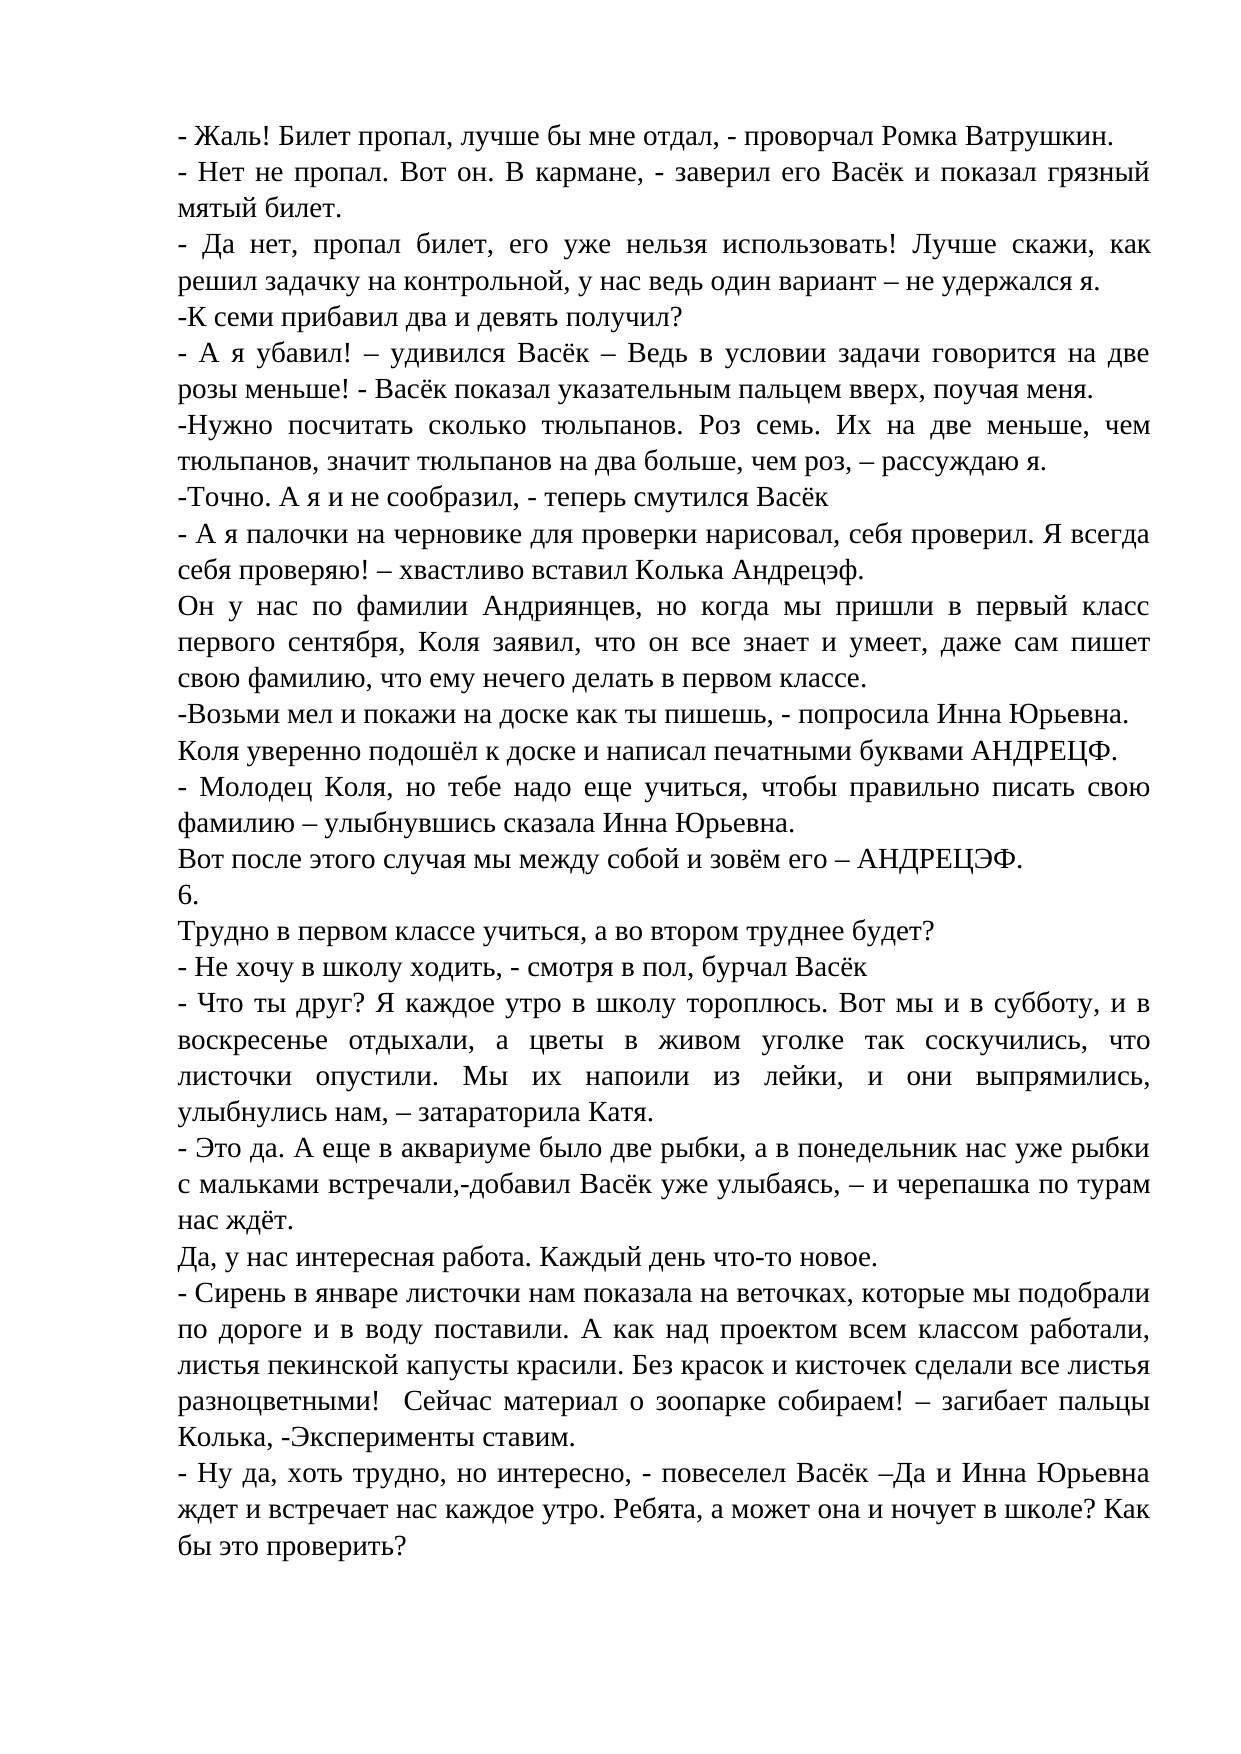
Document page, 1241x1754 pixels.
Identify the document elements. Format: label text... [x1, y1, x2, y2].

text - Молодец Коля, но тебе надо еще учиться, чтобы правильно писать свою фамилию – улыбнувшись сказала Инна Юрьевна. [177, 769, 1152, 838]
text - А я палочки на черновике для проверки нарисовал, себя проверил. Я всегда себя проверяю! – хвастливо вставил Колька Андрецэф. [177, 516, 1152, 585]
text -Возьми мел и покажи на доске как ты пишешь, - попросила Инна Юрьевна. [177, 696, 1152, 730]
text - Да нет, пропал билет, его уже нельзя использовать! Лучше скажи, как решил задачку на контрольной, у нас ведь один вариант – не удержался я. [177, 227, 1152, 296]
text - Сирень в январе листочки нам показала на веточках, которые мы подобрали по дороге и в воду поставили. А как над проектом всем классом работали, листья пекинской капусты красили. Без красок и кисточек сделали все листья разноцветными! Сейчас материал о зоопарке собираем! – загибает пальцы Колька, -Эксперименты ставим. [177, 1275, 1152, 1453]
text - Не хочу в школу ходить, - смотря в пол, бурчал Васёк [177, 949, 1152, 983]
text Вот после этого случая мы между собой и зовём его – АНДРЕЦЭФ. [177, 841, 1152, 874]
text - Жаль! Билет пропал, лучше бы мне отдал, - проворчал Ромка Ватрушкин. [177, 118, 1152, 152]
text - Это да. А еще в аквариуме было две рыбки, а в понедельник нас уже рыбки с мальками встречали,-добавил Васёк уже улыбаясь, – и черепашка по турам нас ждёт. [177, 1130, 1152, 1236]
text - Ну да, хоть трудно, но интересно, - повеселел Васёк –Да и Инна Юрьевна ждет и встречает нас каждое утро. Ребята, а может она и ночует в школе? Как бы это проверить? [177, 1456, 1152, 1561]
text Коля уверенно подошёл к доске и написал печатными буквами АНДРЕЦФ. [177, 733, 1152, 766]
text -Нужно посчитать сколько тюльпанов. Роз семь. Их на две меньше, чем тюльпанов, значит тюльпанов на два больше, чем роз, – рассуждаю я. [177, 407, 1152, 477]
text Да, у нас интересная работа. Каждый день что-то новое. [177, 1239, 1152, 1272]
text 6. [177, 877, 1152, 911]
text Трудно в первом классе учиться, а во втором труднее будет? [177, 913, 1152, 947]
text - Что ты друг? Я каждое утро в школу тороплюсь. Вот мы и в субботу, и в воскресенье отдыхали, а цветы в живом уголке так соскучились, что листочки опустили. Мы их напоили из лейки, и они выпрямились, улыбнулись нам, – затараторила Катя. [177, 986, 1152, 1128]
text -К семи прибавил два и девять получил? [177, 299, 1152, 332]
text - Нет не пропал. Вот он. В кармане, - заверил его Васёк и показал грязный мятый билет. [177, 154, 1152, 224]
text -Точно. А я и не сообразил, - теперь смутился Васёк [177, 479, 1152, 513]
text Он у нас по фамилии Андриянцев, но когда мы пришли в первый класс первого сентября, Коля заявил, что он все знает и умеет, даже сам пишет свою фамилию, что ему нечего делать в первом классе. [177, 588, 1152, 694]
text - А я убавил! – удивился Васёк – Ведь в условии задачи говорится на две розы меньше! - Васёк показал указательным пальцем вверх, поучая меня. [177, 335, 1152, 405]
